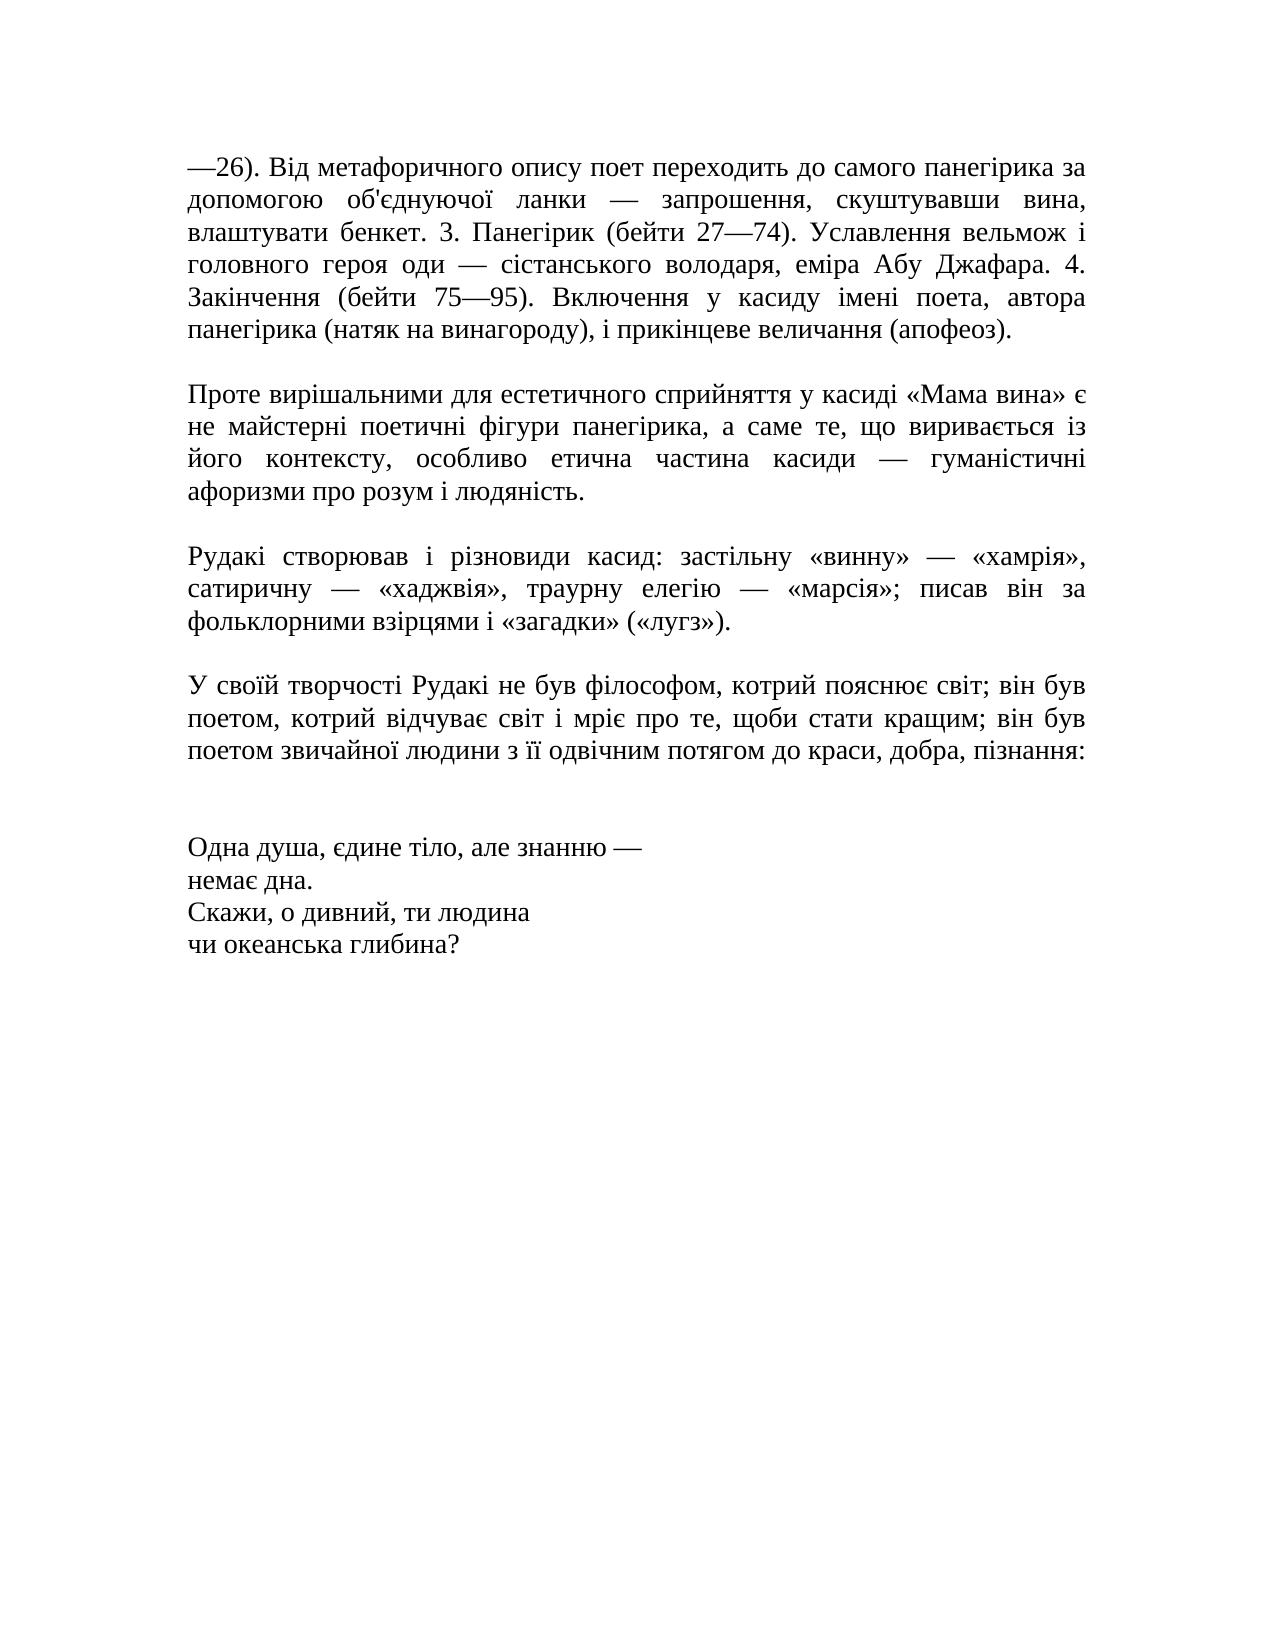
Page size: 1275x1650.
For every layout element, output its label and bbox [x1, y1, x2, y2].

text [187, 150, 1087, 960]
